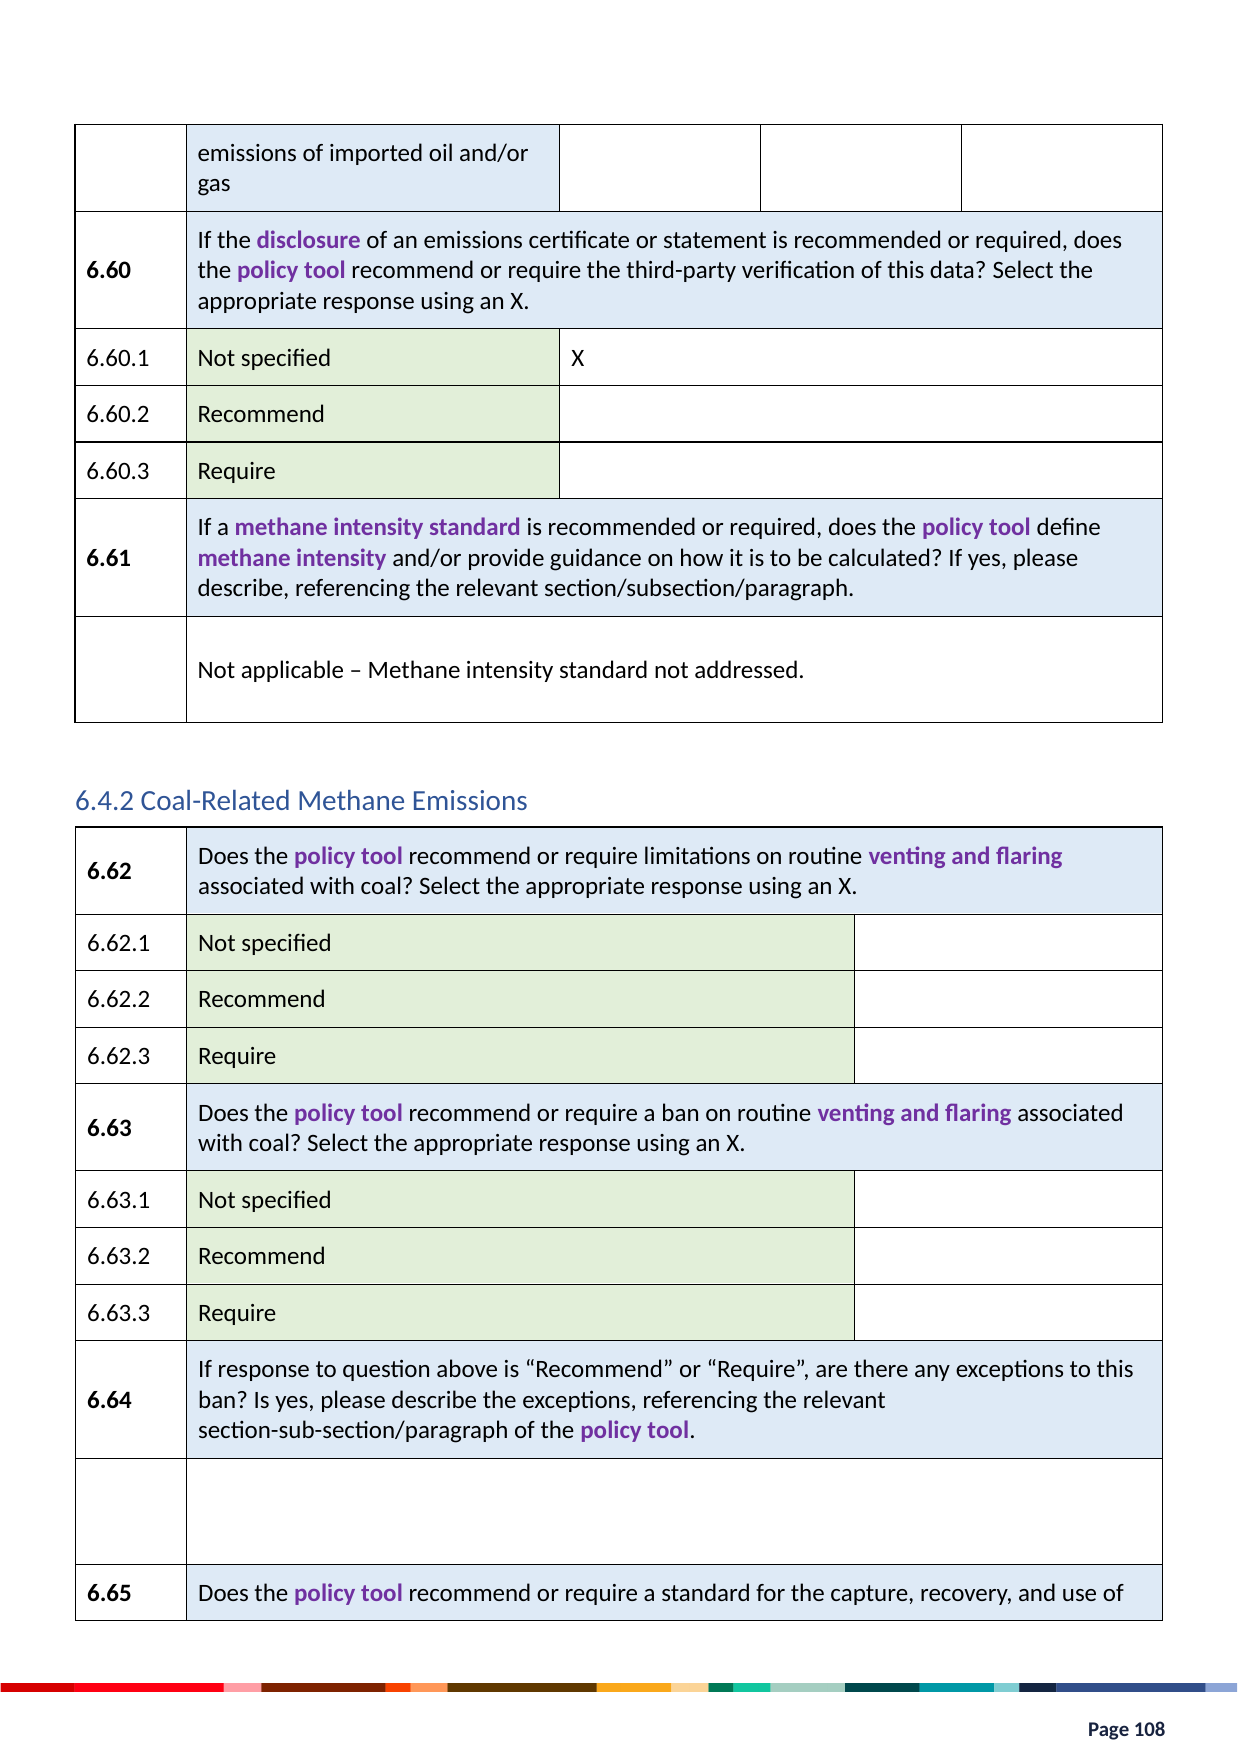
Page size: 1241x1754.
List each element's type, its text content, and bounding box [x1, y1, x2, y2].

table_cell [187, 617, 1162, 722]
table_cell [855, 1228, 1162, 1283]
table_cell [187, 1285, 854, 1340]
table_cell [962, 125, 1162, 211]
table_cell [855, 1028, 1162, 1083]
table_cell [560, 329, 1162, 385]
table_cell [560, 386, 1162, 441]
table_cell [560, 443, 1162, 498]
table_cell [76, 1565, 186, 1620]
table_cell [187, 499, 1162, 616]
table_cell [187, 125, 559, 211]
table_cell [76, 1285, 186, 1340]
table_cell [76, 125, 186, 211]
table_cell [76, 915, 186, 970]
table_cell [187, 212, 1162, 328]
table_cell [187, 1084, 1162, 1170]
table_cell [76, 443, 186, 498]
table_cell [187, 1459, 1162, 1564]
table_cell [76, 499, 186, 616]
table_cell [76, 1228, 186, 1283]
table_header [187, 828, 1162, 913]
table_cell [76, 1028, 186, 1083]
picture [0, 1683, 1236, 1692]
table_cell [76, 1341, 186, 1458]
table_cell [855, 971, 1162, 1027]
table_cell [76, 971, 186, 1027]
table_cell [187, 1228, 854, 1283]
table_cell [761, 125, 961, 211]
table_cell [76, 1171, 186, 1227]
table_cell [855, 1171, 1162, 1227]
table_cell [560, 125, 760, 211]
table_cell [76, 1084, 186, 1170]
subtitle 6.4.2 Coal-Related Methane Emissions [75, 782, 1165, 818]
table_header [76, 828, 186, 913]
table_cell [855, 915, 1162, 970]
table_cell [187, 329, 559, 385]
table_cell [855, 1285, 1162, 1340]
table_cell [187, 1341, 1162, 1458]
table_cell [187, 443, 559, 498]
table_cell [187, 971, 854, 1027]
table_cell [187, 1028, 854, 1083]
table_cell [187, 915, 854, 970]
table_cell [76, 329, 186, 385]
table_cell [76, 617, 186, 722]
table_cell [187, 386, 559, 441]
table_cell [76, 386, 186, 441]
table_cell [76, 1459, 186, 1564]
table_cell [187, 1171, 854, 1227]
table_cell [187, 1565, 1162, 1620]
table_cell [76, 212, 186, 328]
